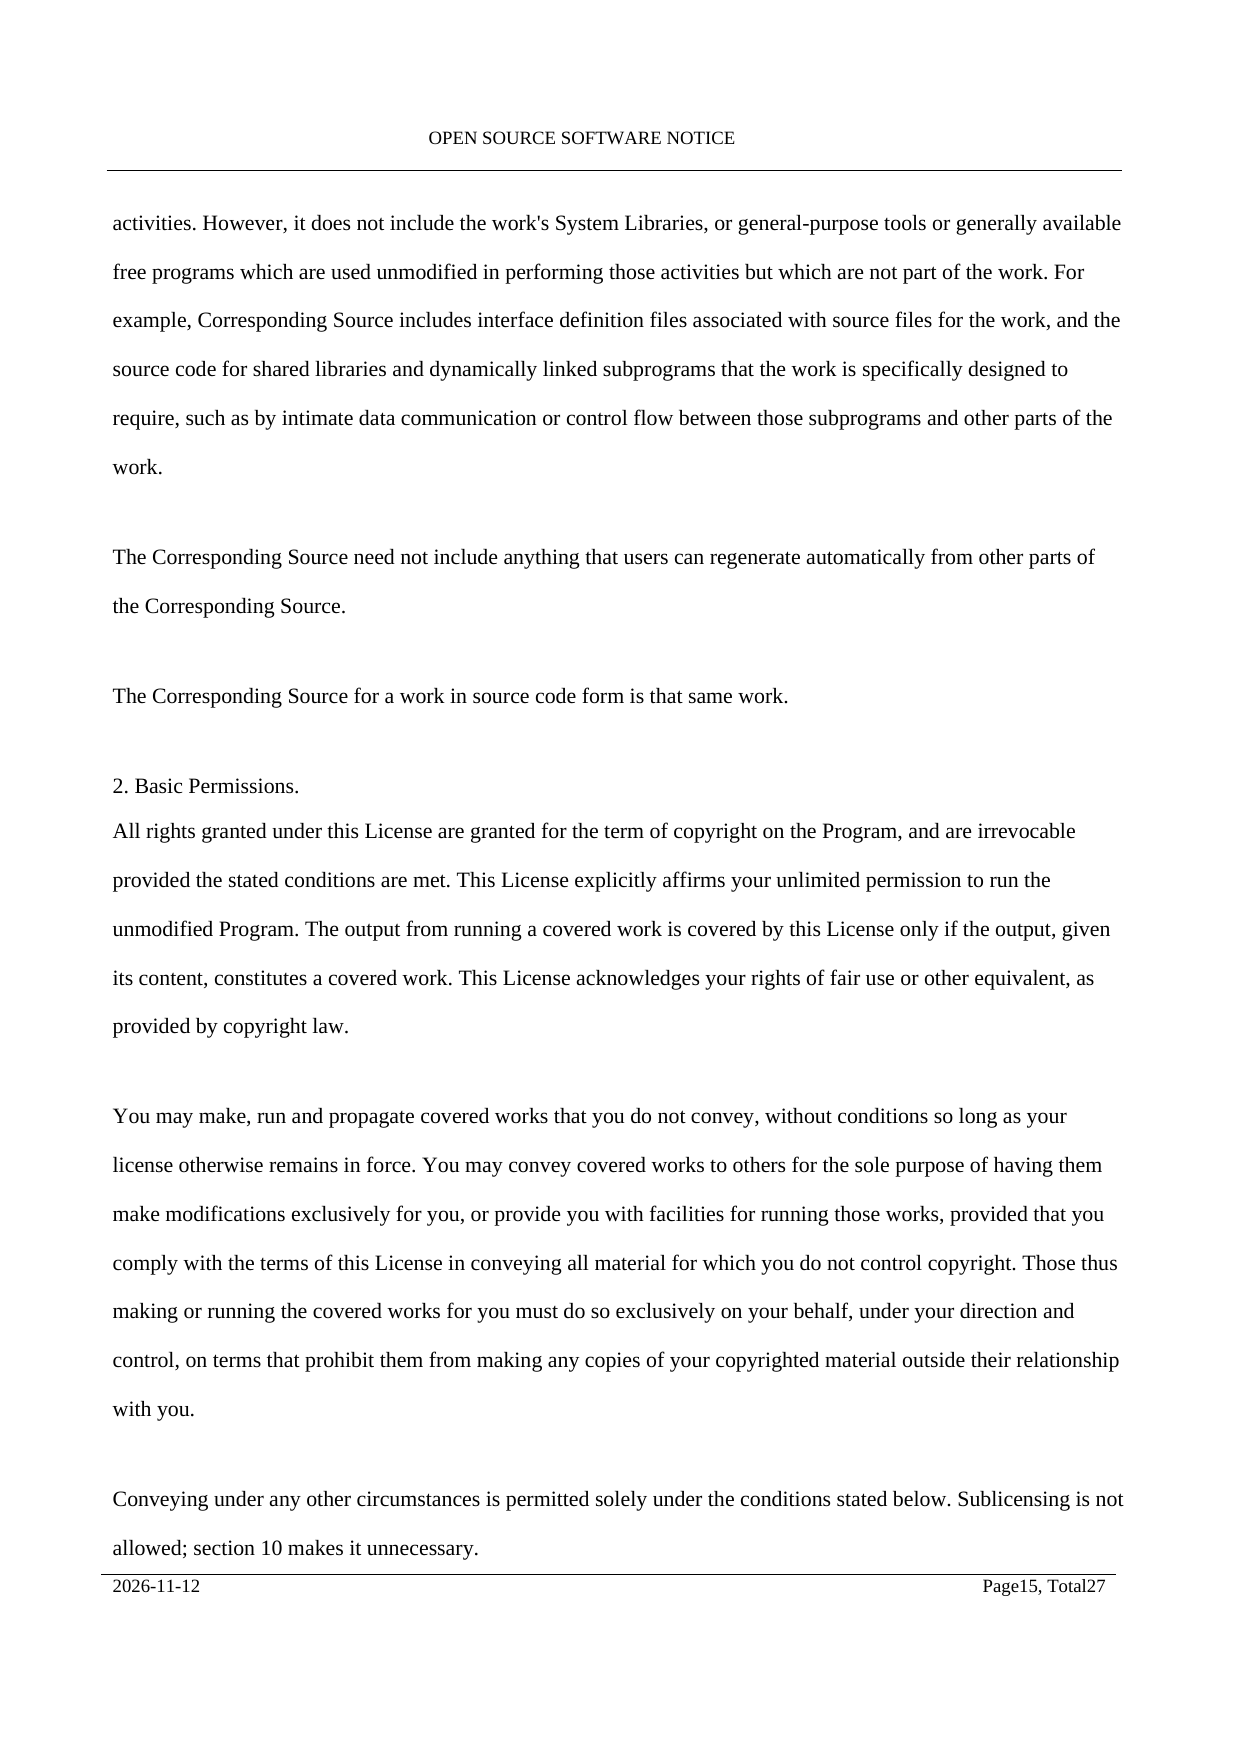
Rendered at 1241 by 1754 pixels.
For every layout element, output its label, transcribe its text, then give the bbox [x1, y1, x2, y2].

text The Corresponding Source need not include anything that users can regenerate automatically from other parts of the Corresponding Source. [112, 540, 1128, 622]
text All rights granted under this License are granted for the term of copyright on the Program, and are irrevocable provided the stated conditions are met. This License explicitly affirms your unlimited permission to run the unmodified Program. The output from running a covered work is covered by this License only if the output, given its content, constitutes a covered work. This License acknowledges your rights of fair use or other equivalent, as provided by copyright law. [112, 814, 1128, 1042]
text 2. Basic Permissions. [112, 769, 1128, 802]
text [112, 206, 1128, 483]
text You may make, run and propagate covered works that you do not convey, without conditions so long as your license otherwise remains in force. You may convey covered works to others for the sole purpose of having them make modifications exclusively for you, or provide you with facilities for running those works, provided that you comply with the terms of this License in conveying all material for which you do not control copyright. Those thus making or running the covered works for you must do so exclusively on your behalf, under your direction and control, on terms that prohibit them from making any copies of your copyrighted material outside their relationship with you. [112, 1100, 1128, 1425]
text The Corresponding Source for a work in source code form is that same work. [112, 679, 1128, 712]
text Conveying under any other circumstances is permitted solely under the conditions stated below. Sublicensing is not allowed; section 10 makes it unnecessary. [112, 1482, 1128, 1564]
